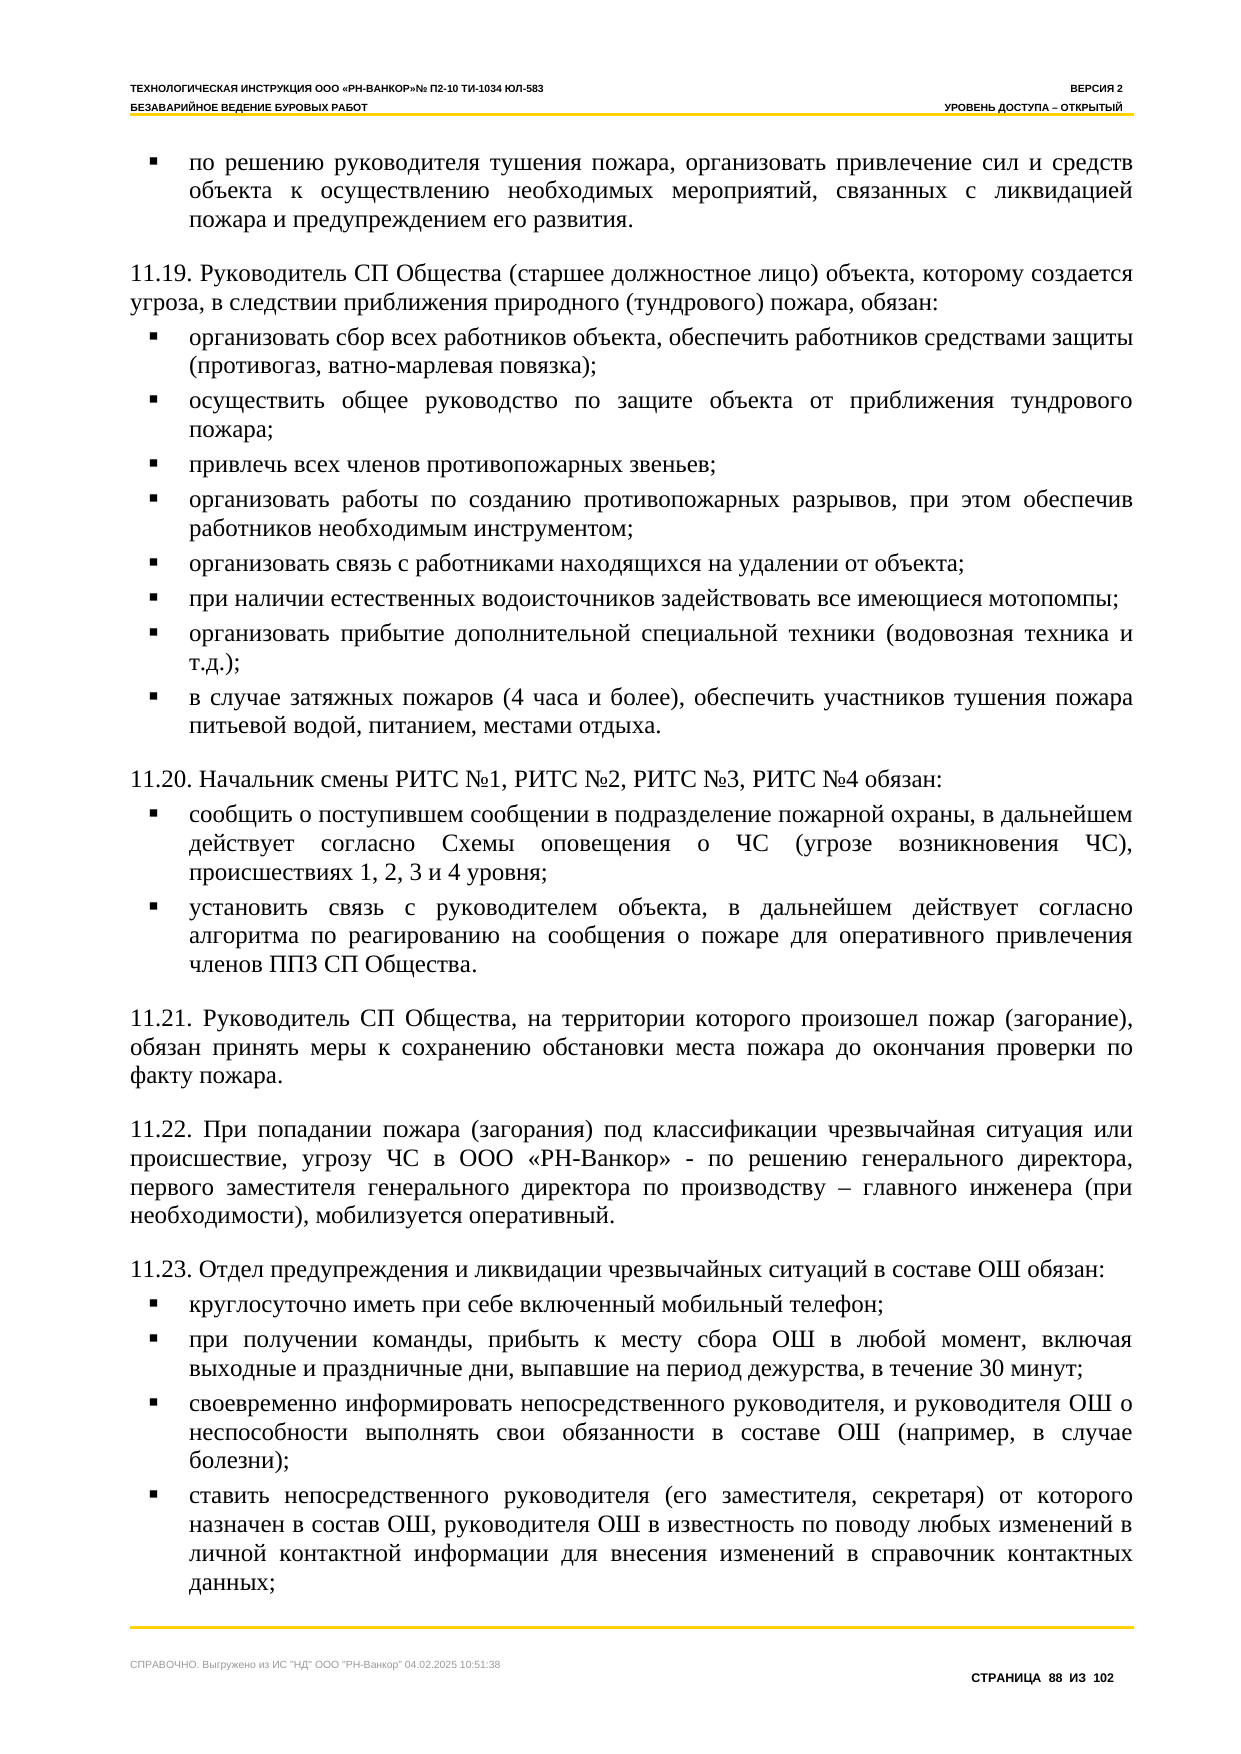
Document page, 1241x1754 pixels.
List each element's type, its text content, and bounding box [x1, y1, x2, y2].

text 11.20. Начальник смены РИТС №1, РИТС №2, РИТС №3, РИТС №4 обязан: [130, 764, 1134, 793]
list при наличии естественных водоисточников задействовать все имеющиеся мотопомпы; [148, 583, 1134, 612]
list осуществить общее руководство по защите объекта от приближения тундрового пожара; [148, 385, 1134, 443]
list круглосуточно иметь при себе включенный мобильный телефон; [148, 1289, 1134, 1318]
list в случае затяжных пожаров (4 часа и более), обеспечить участников тушения пожара питьевой водой, питанием, местами отдыха. [148, 682, 1134, 739]
list при получении команды, прибыть к месту сбора ОШ в любой момент, включая выходные и праздничные дни, выпавшие на период дежурства, в течение 30 минут; [148, 1324, 1134, 1382]
list по решению руководителя тушения пожара, организовать привлечение сил и средств объекта к осуществлению необходимых мероприятий, связанных с ликвидацией пожара и предупреждением его развития. [148, 147, 1134, 233]
list организовать прибытие дополнительной специальной техники (водовозная техника и т.д.); [148, 618, 1134, 675]
list ставить непосредственного руководителя (его заместителя, секретаря) от которого назначен в состав ОШ, руководителя ОШ в известность по поводу любых изменений в личной контактной информации для внесения изменений в справочник контактных данных; [148, 1480, 1134, 1595]
list установить связь с руководителем объекта, в дальнейшем действует согласно алгоритма по реагированию на сообщения о пожаре для оперативного привлечения членов ППЗ СП Общества. [148, 892, 1134, 978]
text 11.19. Руководитель СП Общества (старшее должностное лицо) объекта, которому создается угроза, в следствии приближения природного (тундрового) пожара, обязан: [130, 258, 1134, 315]
list своевременно информировать непосредственного руководителя, и руководителя ОШ о неспособности выполнять свои обязанности в составе ОШ (например, в случае болезни); [148, 1388, 1134, 1474]
text 11.22. При попадании пожара (загорания) под классификации чрезвычайная ситуация или происшествие, угрозу ЧС в ООО «РН-Ванкор» - по решению генерального директора, первого заместителя генерального директора по производству – главного инженера (при необходимости), мобилизуется оперативный. [130, 1114, 1134, 1229]
text 11.23. Отдел предупреждения и ликвидации чрезвычайных ситуаций в составе ОШ обязан: [130, 1254, 1134, 1283]
list организовать сбор всех работников объекта, обеспечить работников средствами защиты (противогаз, ватно-марлевая повязка); [148, 322, 1134, 379]
list сообщить о поступившем сообщении в подразделение пожарной охраны, в дальнейшем действует согласно Схемы оповещения о ЧС (угрозе возникновения ЧС), происшествиях 1, 2, 3 и 4 уровня; [148, 799, 1134, 885]
list организовать связь с работниками находящихся на удалении от объекта; [148, 548, 1134, 577]
text 11.21. Руководитель СП Общества, на территории которого произошел пожар (загорание), обязан принять меры к сохранению обстановки места пожара до окончания проверки по факту пожара. [130, 1003, 1134, 1089]
list организовать работы по созданию противопожарных разрывов, при этом обеспечив работников необходимым инструментом; [148, 484, 1134, 542]
list привлечь всех членов противопожарных звеньев; [148, 449, 1134, 478]
